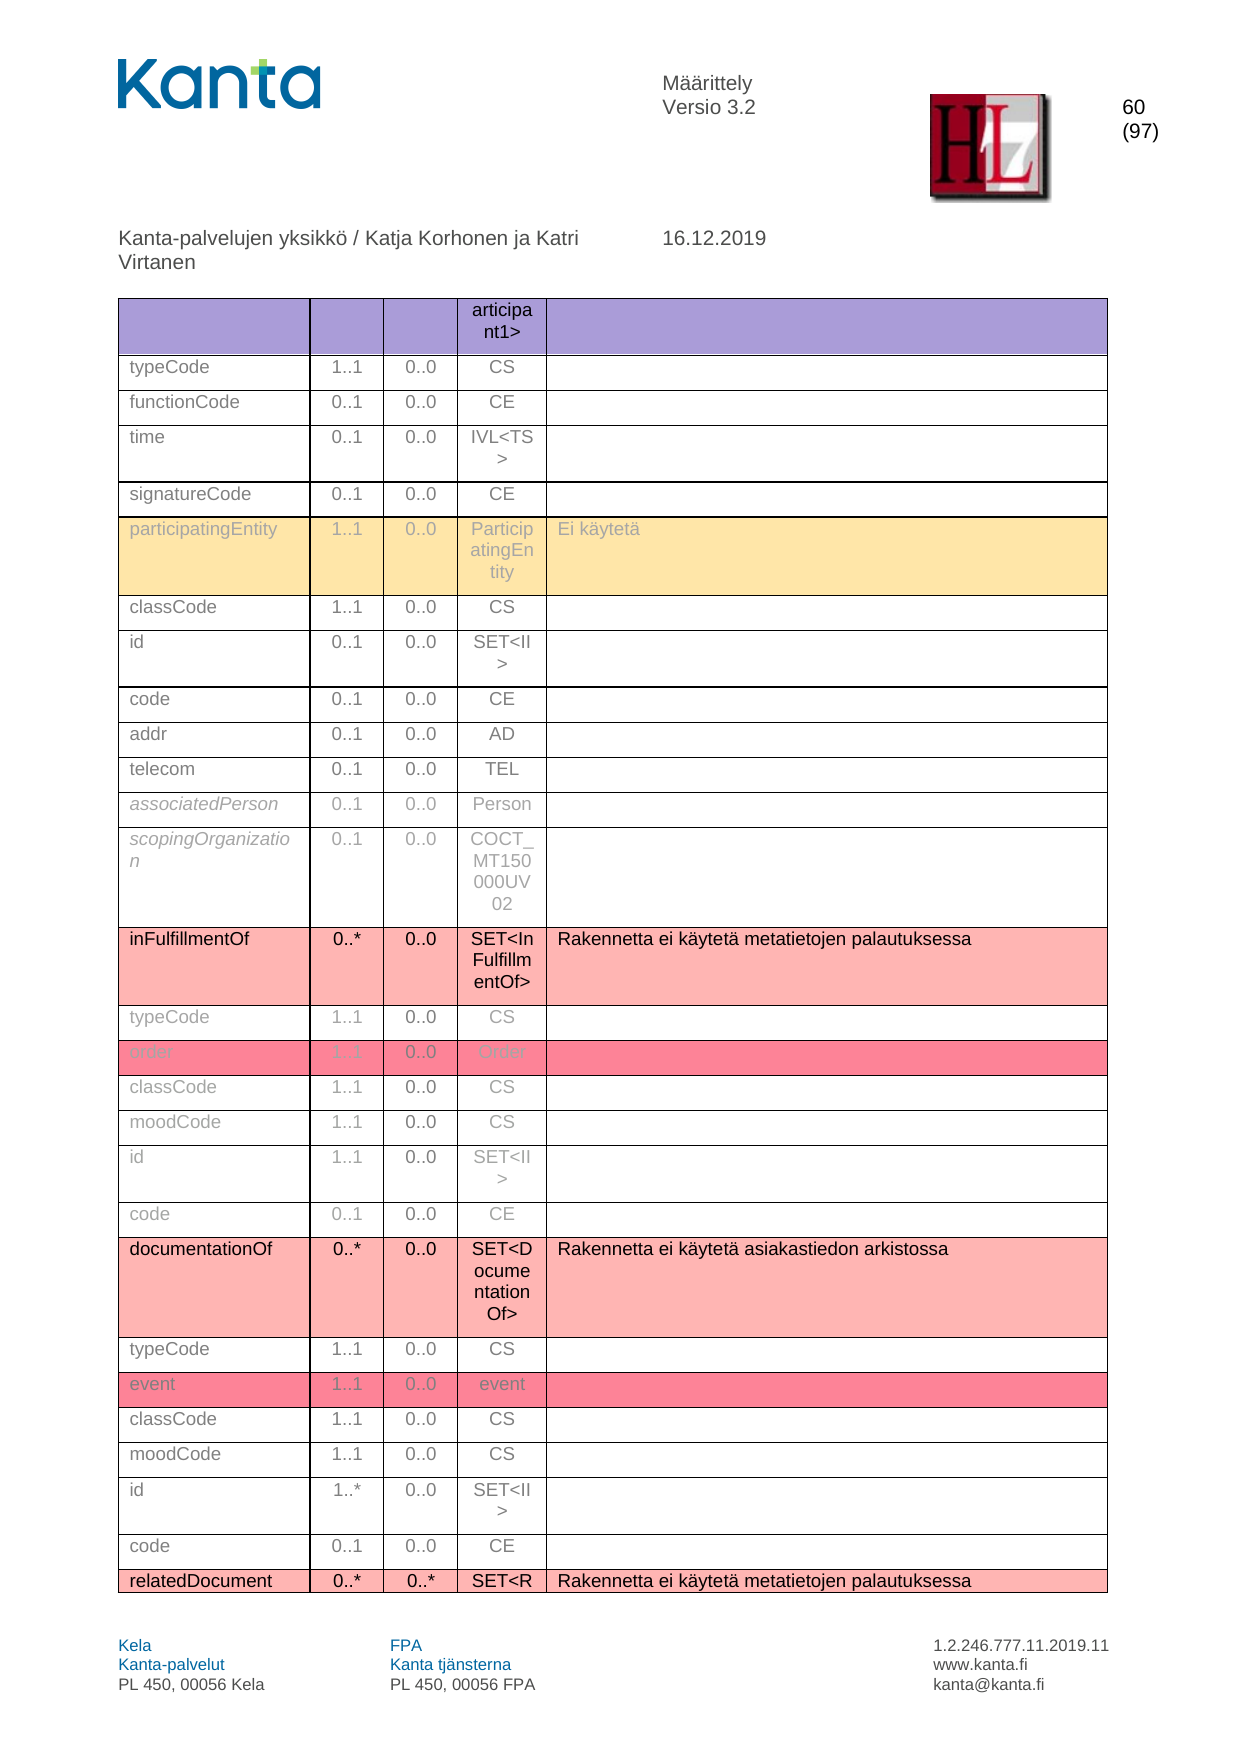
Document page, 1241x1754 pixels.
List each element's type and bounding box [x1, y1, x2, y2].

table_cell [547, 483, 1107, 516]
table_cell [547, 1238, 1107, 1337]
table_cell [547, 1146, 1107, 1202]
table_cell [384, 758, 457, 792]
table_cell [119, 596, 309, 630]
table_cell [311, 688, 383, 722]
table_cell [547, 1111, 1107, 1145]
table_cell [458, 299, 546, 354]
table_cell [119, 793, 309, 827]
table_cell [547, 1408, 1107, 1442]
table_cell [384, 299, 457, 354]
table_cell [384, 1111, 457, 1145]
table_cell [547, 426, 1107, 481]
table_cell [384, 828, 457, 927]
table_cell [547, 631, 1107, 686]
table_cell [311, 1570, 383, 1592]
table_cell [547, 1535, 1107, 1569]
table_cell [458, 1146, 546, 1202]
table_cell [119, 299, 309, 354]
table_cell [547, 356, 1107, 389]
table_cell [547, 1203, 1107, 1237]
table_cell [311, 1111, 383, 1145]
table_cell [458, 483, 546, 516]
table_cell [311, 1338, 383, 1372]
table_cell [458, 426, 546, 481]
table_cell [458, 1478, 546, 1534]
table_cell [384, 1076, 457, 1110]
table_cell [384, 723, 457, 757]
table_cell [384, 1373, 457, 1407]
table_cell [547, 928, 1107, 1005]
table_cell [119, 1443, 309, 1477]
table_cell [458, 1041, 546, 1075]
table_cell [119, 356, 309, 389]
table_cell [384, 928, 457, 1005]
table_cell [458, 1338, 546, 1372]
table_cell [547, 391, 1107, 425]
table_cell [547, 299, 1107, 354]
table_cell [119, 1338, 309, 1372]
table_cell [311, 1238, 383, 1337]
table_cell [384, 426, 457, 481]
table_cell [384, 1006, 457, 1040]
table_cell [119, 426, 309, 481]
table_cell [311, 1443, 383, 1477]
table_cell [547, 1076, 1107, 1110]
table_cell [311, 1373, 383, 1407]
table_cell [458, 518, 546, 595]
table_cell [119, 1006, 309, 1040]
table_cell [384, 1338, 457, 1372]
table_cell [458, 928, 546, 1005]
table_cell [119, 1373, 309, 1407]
picture [930, 94, 1053, 203]
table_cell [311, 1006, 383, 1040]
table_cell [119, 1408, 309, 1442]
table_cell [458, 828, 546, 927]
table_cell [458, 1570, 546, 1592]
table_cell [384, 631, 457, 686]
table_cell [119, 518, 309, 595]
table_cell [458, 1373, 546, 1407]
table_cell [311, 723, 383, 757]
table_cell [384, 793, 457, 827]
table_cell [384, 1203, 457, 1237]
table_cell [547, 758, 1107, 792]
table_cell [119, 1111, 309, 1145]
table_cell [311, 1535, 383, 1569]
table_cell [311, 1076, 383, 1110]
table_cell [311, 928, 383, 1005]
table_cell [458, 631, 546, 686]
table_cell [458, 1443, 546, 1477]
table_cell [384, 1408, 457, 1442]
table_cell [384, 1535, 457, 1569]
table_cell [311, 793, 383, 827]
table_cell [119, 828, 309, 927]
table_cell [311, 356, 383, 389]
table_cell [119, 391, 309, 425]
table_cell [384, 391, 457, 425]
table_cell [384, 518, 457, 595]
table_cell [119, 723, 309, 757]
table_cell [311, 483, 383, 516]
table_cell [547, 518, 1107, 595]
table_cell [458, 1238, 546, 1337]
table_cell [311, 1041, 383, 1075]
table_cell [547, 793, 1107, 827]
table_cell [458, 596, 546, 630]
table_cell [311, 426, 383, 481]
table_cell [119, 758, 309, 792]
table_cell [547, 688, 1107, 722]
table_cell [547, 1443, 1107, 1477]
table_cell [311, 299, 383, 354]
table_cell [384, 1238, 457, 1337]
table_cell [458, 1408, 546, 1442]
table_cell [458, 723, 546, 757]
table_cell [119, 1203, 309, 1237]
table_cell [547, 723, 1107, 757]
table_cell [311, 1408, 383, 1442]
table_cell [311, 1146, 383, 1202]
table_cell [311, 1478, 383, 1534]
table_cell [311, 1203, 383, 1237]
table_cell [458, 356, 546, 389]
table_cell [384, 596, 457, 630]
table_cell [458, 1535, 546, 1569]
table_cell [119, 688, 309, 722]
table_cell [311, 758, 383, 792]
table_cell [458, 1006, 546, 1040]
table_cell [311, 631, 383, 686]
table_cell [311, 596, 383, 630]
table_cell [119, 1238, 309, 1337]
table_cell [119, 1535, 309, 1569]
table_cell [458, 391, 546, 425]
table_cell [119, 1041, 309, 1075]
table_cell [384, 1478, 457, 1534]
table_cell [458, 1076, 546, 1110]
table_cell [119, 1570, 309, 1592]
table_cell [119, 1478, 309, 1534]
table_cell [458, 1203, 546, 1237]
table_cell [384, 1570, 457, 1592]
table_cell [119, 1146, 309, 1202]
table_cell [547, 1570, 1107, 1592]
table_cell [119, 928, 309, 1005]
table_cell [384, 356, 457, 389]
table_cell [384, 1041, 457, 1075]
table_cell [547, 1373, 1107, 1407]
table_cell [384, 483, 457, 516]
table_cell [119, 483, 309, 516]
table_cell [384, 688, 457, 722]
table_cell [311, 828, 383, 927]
picture [118, 59, 321, 109]
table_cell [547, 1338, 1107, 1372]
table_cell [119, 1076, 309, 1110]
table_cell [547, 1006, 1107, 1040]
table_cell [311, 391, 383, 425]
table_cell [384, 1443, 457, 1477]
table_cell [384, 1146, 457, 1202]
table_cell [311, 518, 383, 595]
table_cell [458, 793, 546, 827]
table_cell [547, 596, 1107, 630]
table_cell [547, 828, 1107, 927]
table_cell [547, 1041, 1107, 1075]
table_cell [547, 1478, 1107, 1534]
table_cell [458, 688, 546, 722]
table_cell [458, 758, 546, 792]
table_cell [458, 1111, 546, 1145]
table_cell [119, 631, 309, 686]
